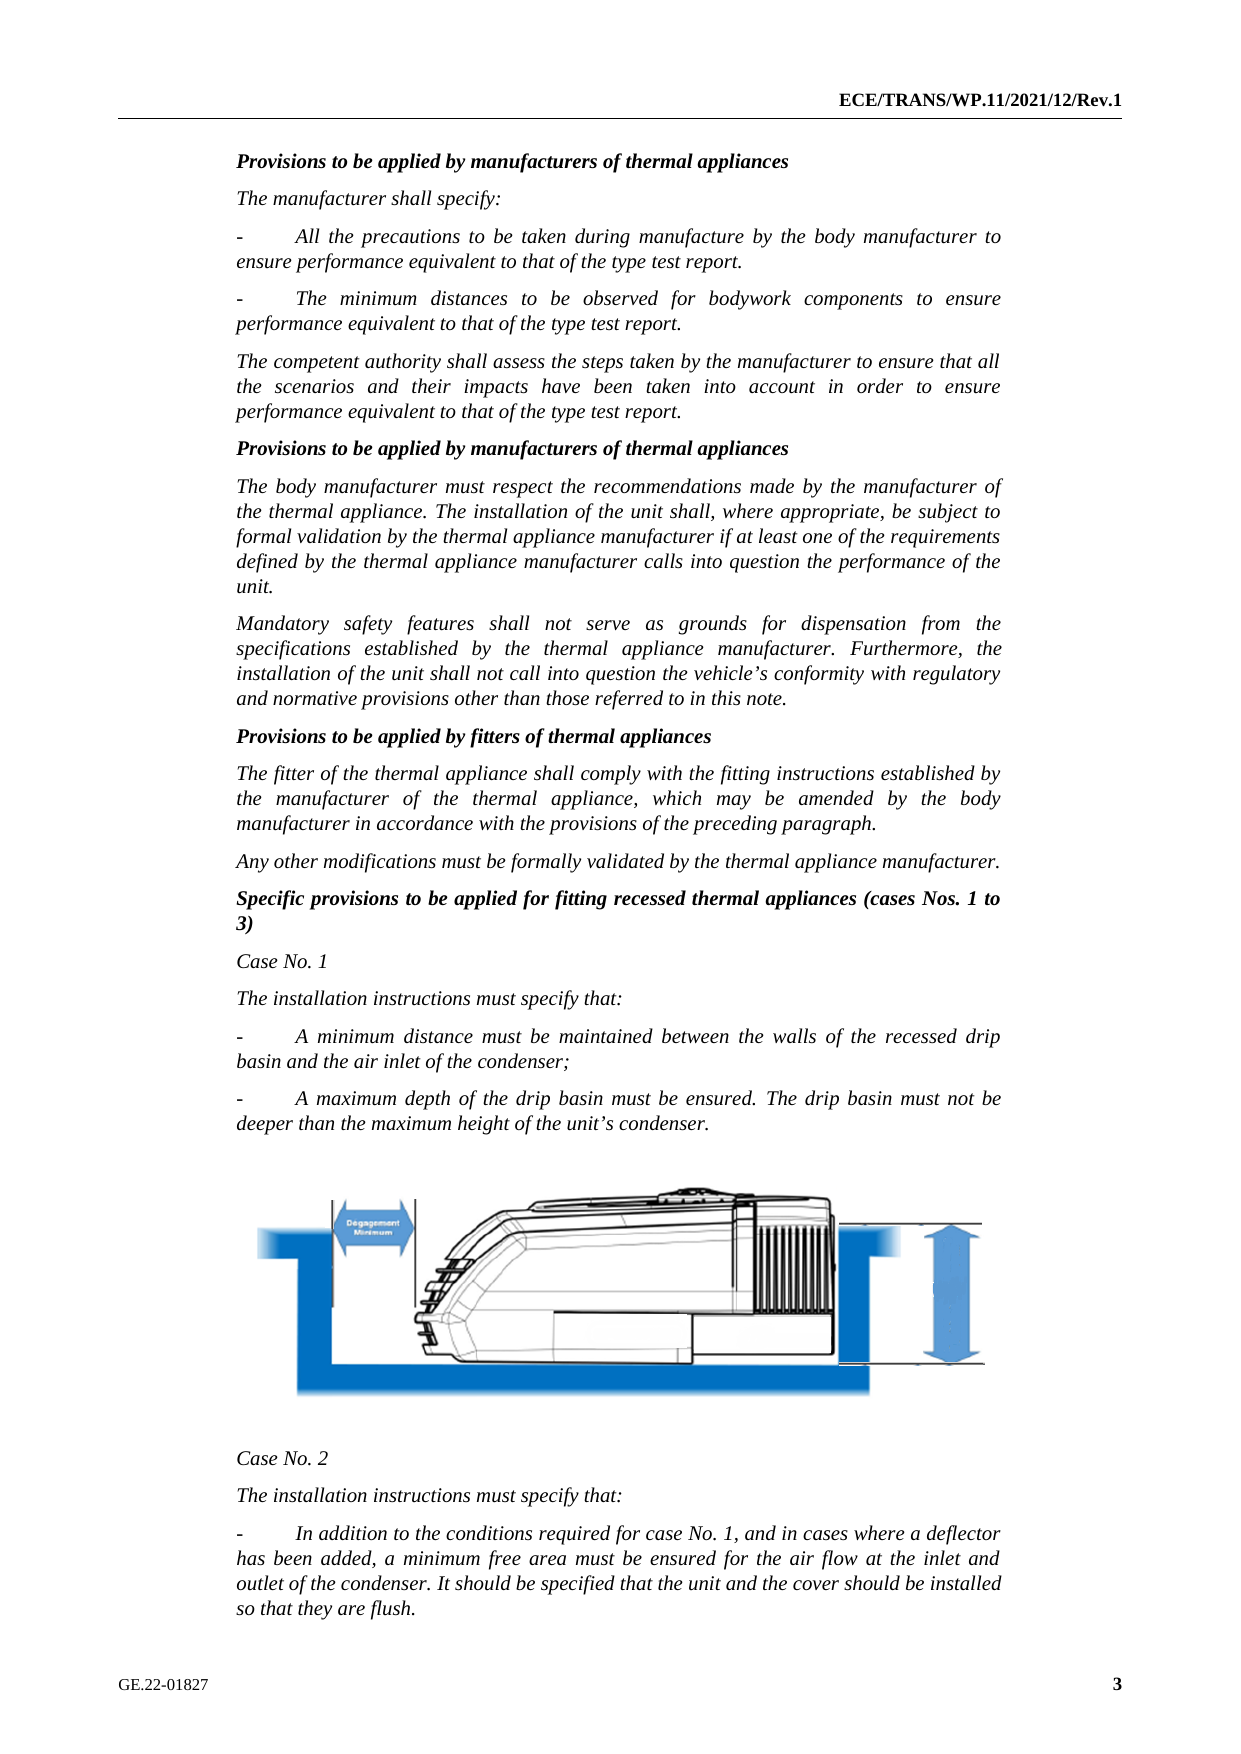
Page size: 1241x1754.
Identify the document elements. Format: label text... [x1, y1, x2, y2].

text Mandatory safety features shall not serve as grounds for dispensation from the specifications established by the thermal appliance manufacturer. Furthermore, the installation of the unit shall not call into question the vehicle’s conformity with regulatory and normative provisions other than those referred to in this note. [236, 610, 1004, 710]
text - A maximum depth of the drip basin must be ensured. The drip basin must not be deeper than the maximum height of the unit’s condenser. [236, 1085, 1004, 1135]
text - All the precautions to be taken during manufacture by the body manufacturer to ensure performance equivalent to that of the type test report. [236, 223, 1004, 273]
text Any other modifications must be formally validated by the thermal appliance manufacturer. [236, 848, 1004, 873]
text Case No. 1 [236, 948, 1004, 973]
text The fitter of the thermal appliance shall comply with the fitting instructions established by the manufacturer of the thermal appliance, which may be amended by the body manufacturer in accordance with the provisions of the preceding paragraph. [236, 760, 1004, 835]
text - In addition to the conditions required for case No. 1, and in cases where a deflector has been added, a minimum free area must be ensured for the air flow at the inlet and outlet of the condenser. It should be specified that the unit and the cover should be installed so that they are flush. [236, 1519, 1004, 1619]
text - The minimum distances to be observed for bodywork components to ensure performance equivalent to that of the type test report. [236, 285, 1004, 335]
text Case No. 2 [236, 1444, 1004, 1469]
text The installation instructions must specify that: [236, 985, 1004, 1010]
text The competent authority shall assess the steps taken by the manufacturer to ensure that all the scenarios and their impacts have been taken into account in order to ensure performance equivalent to that of the type test report. [236, 348, 1004, 423]
text Specific provisions to be applied for fitting recessed thermal appliances (cases Nos. 1 to 3) [236, 885, 1004, 935]
text Provisions to be applied by fitters of thermal appliances [236, 723, 1004, 748]
text - A minimum distance must be maintained between the walls of the recessed drip basin and the air inlet of the condenser; [236, 1023, 1004, 1073]
text Provisions to be applied by manufacturers of thermal appliances [236, 435, 1004, 460]
text The body manufacturer must respect the recommendations made by the manufacturer of the thermal appliance. The installation of the unit shall, where appropriate, be subject to formal validation by the thermal appliance manufacturer if at least one of the requirements defined by the thermal appliance manufacturer calls into question the performance of the unit. [236, 473, 1004, 598]
text Provisions to be applied by manufacturers of thermal appliances [236, 148, 1004, 173]
text The manufacturer shall specify: [236, 185, 1004, 210]
picture [243, 1160, 997, 1432]
text The installation instructions must specify that: [236, 1482, 1004, 1507]
